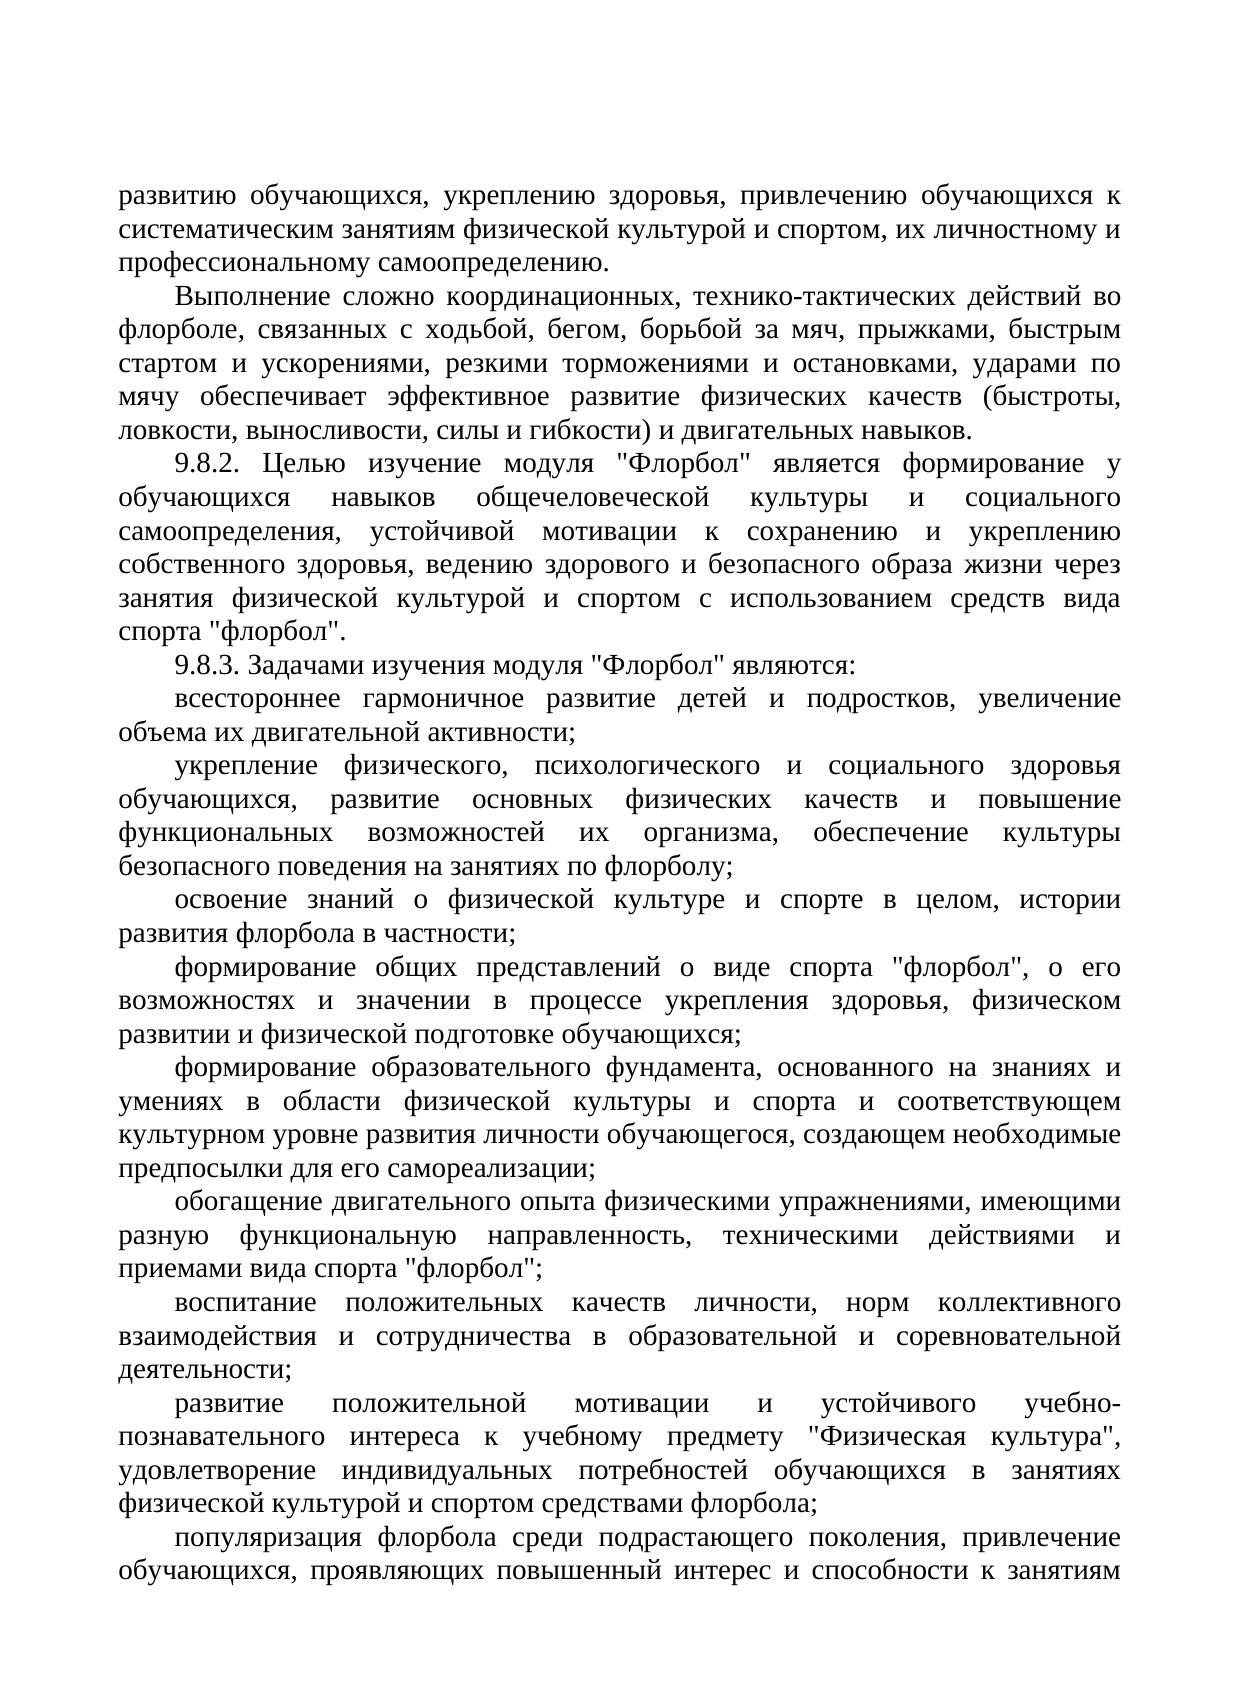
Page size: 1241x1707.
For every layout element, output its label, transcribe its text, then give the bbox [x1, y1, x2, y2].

text Выполнение сложно координационных, технико-тактических действий во флорболе, связанных с ходьбой, бегом, борьбой за мяч, прыжками, быстрым стартом и ускорениями, резкими торможениями и остановками, ударами по мячу обеспечивает эффективное развитие физических качеств (быстроты, ловкости, выносливости, силы и гибкости) и двигательных навыков. [118, 278, 1122, 446]
text развитие положительной мотивации и устойчивого учебно-познавательного интереса к учебному предмету "Физическая культура", удовлетворение индивидуальных потребностей обучающихся в занятиях физической культурой и спортом средствами флорбола; [118, 1385, 1122, 1519]
text всестороннее гармоничное развитие детей и подростков, увеличение объема их двигательной активности; [118, 680, 1122, 747]
text формирование образовательного фундамента, основанного на знаниях и умениях в области физической культуры и спорта и соответствующем культурном уровне развития личности обучающегося, создающем необходимые предпосылки для его самореализации; [118, 1049, 1122, 1183]
text освоение знаний о физической культуре и спорте в целом, истории развития флорбола в частности; [118, 882, 1122, 949]
text 9.8.2. Целью изучение модуля "Флорбол" является формирование у обучающихся навыков общечеловеческой культуры и социального самоопределения, устойчивой мотивации к сохранению и укреплению собственного здоровья, ведению здорового и безопасного образа жизни через занятия физической культурой и спортом с использованием средств вида спорта "флорбол". [118, 446, 1122, 647]
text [118, 1519, 1122, 1586]
text 9.8.3. Задачами изучения модуля "Флорбол" являются: [118, 647, 1122, 680]
text обогащение двигательного опыта физическими упражнениями, имеющими разную функциональную направленность, техническими действиями и приемами вида спорта "флорбол"; [118, 1183, 1122, 1284]
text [118, 177, 1122, 278]
text укрепление физического, психологического и социального здоровья обучающихся, развитие основных физических качеств и повышение функциональных возможностей их организма, обеспечение культуры безопасного поведения на занятиях по флорболу; [118, 747, 1122, 882]
text формирование общих представлений о виде спорта "флорбол", о его возможностях и значении в процессе укрепления здоровья, физическом развитии и физической подготовке обучающихся; [118, 949, 1122, 1049]
text воспитание положительных качеств личности, норм коллективного взаимодействия и сотрудничества в образовательной и соревновательной деятельности; [118, 1284, 1122, 1385]
